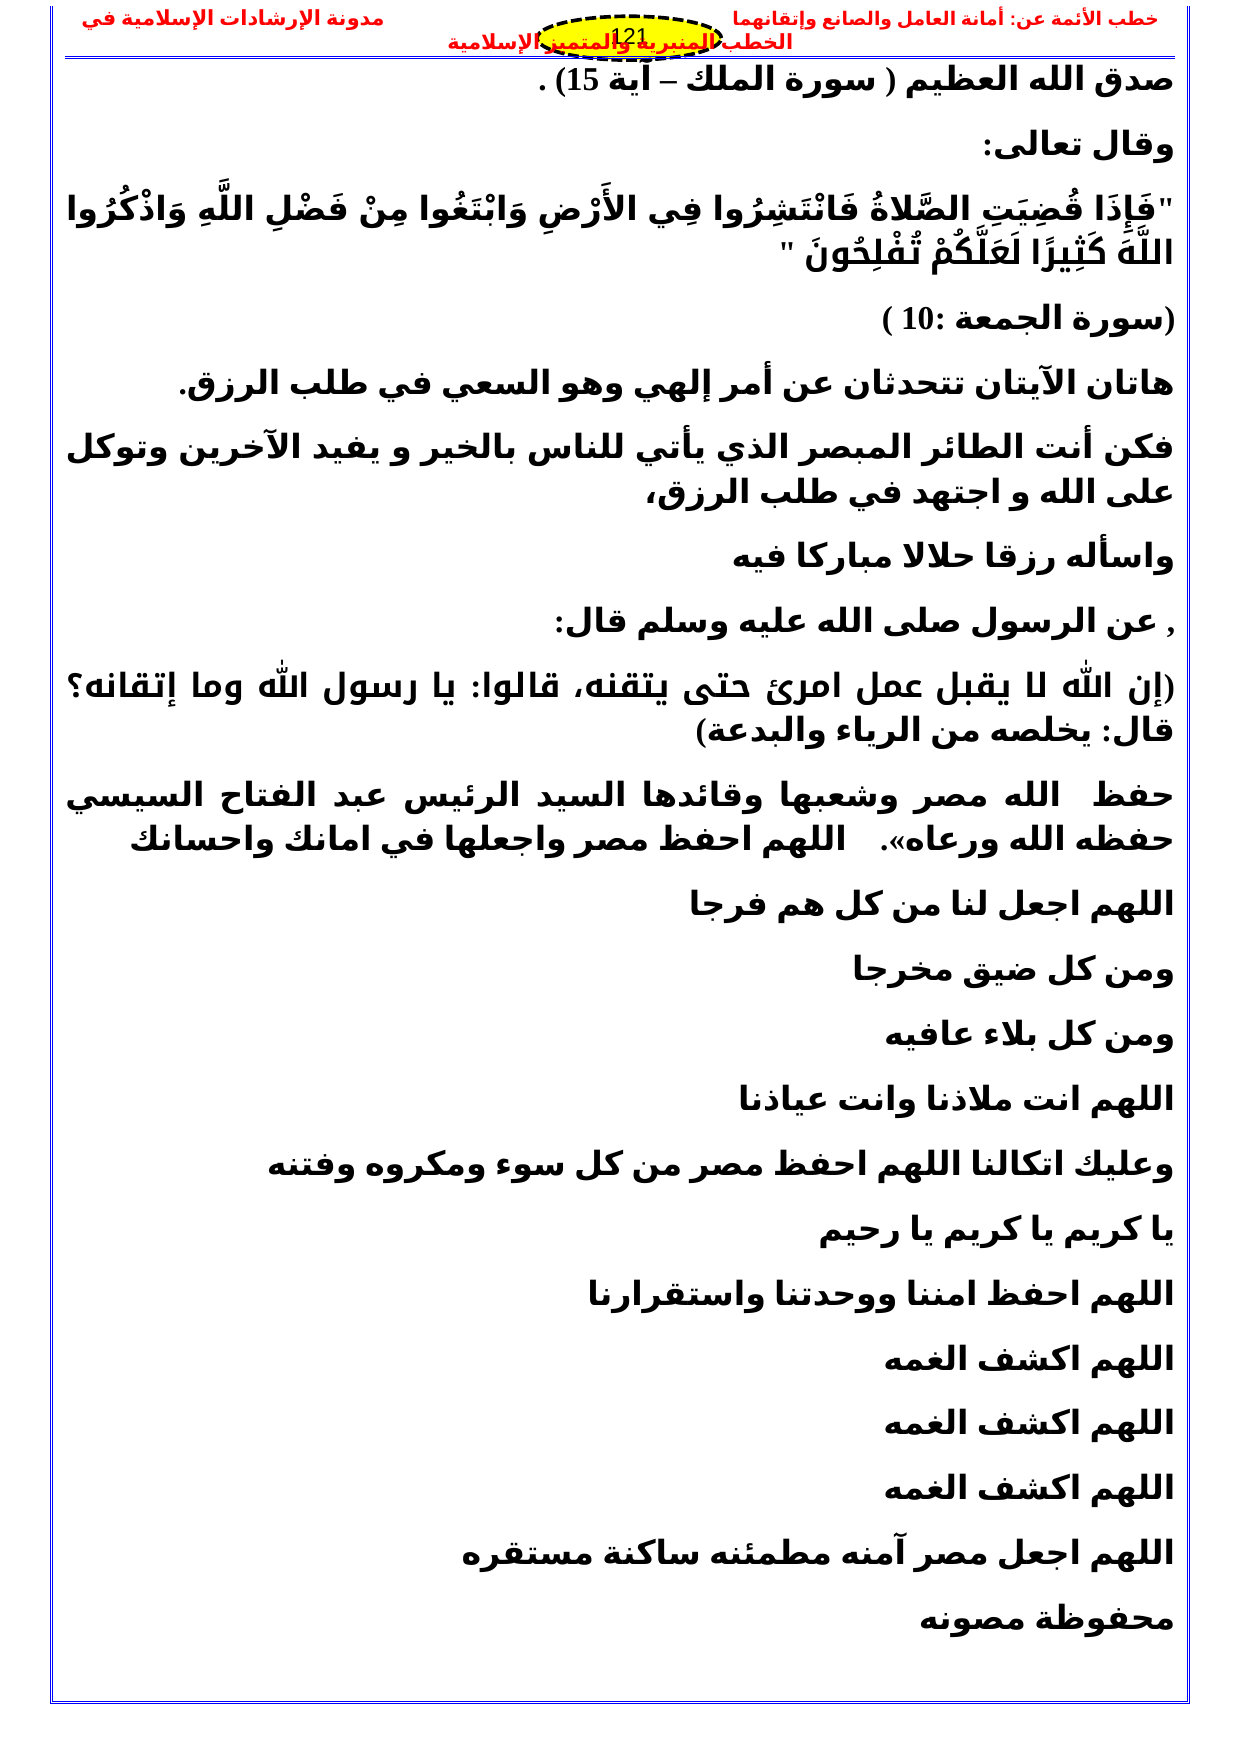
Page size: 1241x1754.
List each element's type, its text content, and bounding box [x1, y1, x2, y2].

text صدق الله العظيم ( سورة الملك – آية 15) . [65, 59, 1175, 98]
text محفوظة مصونه [65, 1598, 1175, 1637]
text حفظ الله مصر وشعبها وقائدها السيد الرئيس عبد الفتاح السيسي حفظه الله ورعاه». اللهم احفظ مصر واجعلها في امانك واحسانك [65, 776, 1175, 858]
text (إن الله لا يقبل عمل امرئ حتى يتقنه، قالوا: يا رسول الله وما إتقانه؟ قال: يخلصه من الرياء والبدعة) [65, 667, 1175, 749]
text اللهم اجعل لنا من كل هم فرجا [65, 884, 1175, 923]
text اللهم اكشف الغمه [65, 1468, 1175, 1507]
text اللهم انت ملاذنا وانت عياذنا [65, 1079, 1175, 1117]
text وقال تعالى: [65, 124, 1175, 162]
text اللهم احفظ امننا ووحدتنا واستقرارنا [65, 1274, 1175, 1312]
text اللهم اكشف الغمه [65, 1339, 1175, 1377]
text (سورة الجمعة :10 ) [65, 298, 1175, 336]
text ومن كل بلاء عافيه [65, 1014, 1175, 1053]
text , عن الرسول صلى الله عليه وسلم قال: [65, 602, 1175, 640]
text وعليك اتكالنا اللهم احفظ مصر من كل سوء ومكروه وفتنه [65, 1144, 1175, 1182]
text هاتان الآيتان تتحدثان عن أمر إلهي وهو السعي في طلب الرزق. [65, 363, 1175, 401]
text اللهم اكشف الغمه [65, 1404, 1175, 1442]
text يا كريم يا كريم يا رحيم [65, 1209, 1175, 1247]
text "فَإِذَا قُضِيَتِ الصَّلاةُ فَانْتَشِرُوا فِي الأَرْضِ وَابْتَغُوا مِنْ فَضْلِ اللَّهِ وَاذْكُرُوا اللَّهَ كَثِيرًا لَعَلَّكُمْ تُفْلِحُونَ " [65, 189, 1175, 271]
text ومن كل ضيق مخرجا [65, 949, 1175, 988]
text واسأله رزقا حلالا مباركا فيه [65, 537, 1175, 575]
text اللهم اجعل مصر آمنه مطمئنه ساكنة مستقره [65, 1533, 1175, 1572]
text فكن أنت الطائر المبصر الذي يأتي للناس بالخير و يفيد الآخرين وتوكل على الله و اجتهد في طلب الرزق، [65, 428, 1175, 510]
